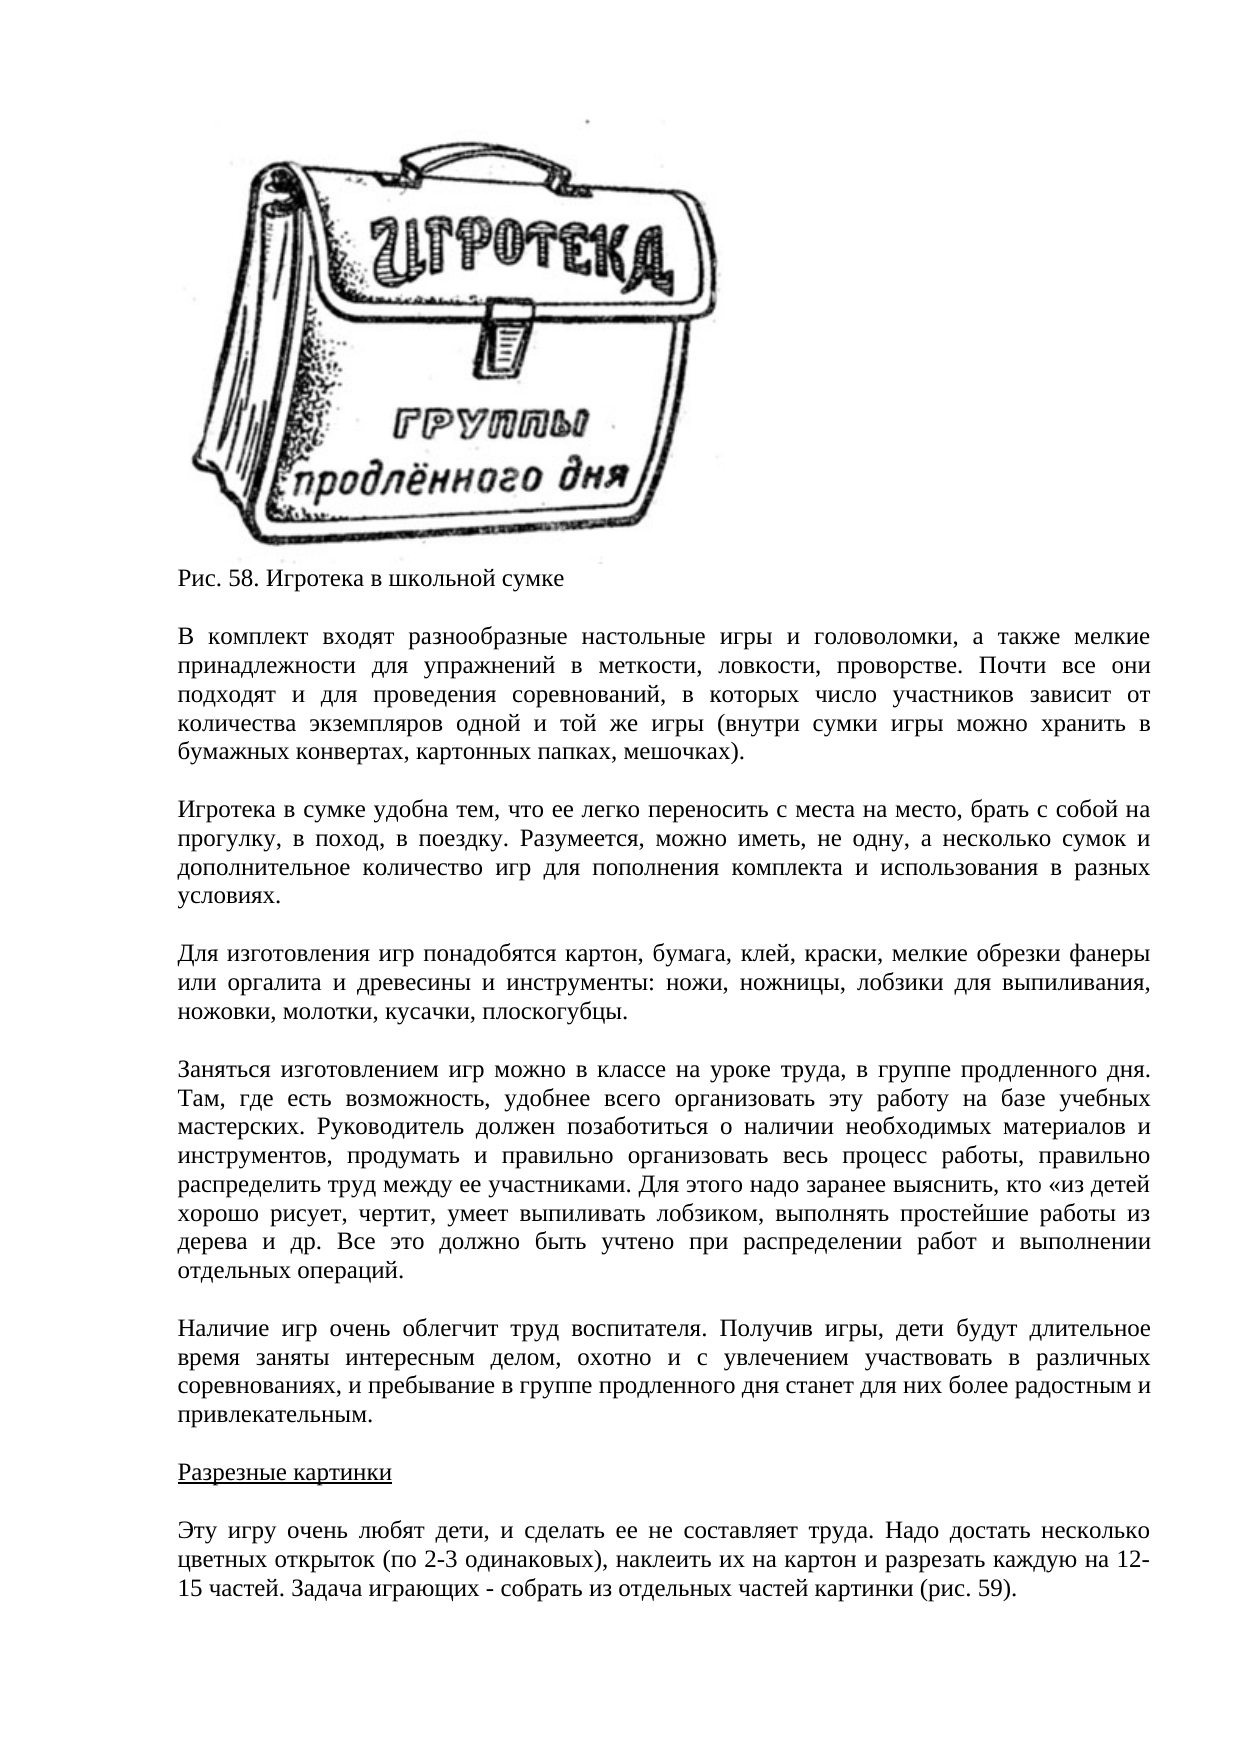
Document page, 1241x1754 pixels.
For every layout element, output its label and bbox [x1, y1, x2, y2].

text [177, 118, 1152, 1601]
picture [177, 118, 724, 564]
